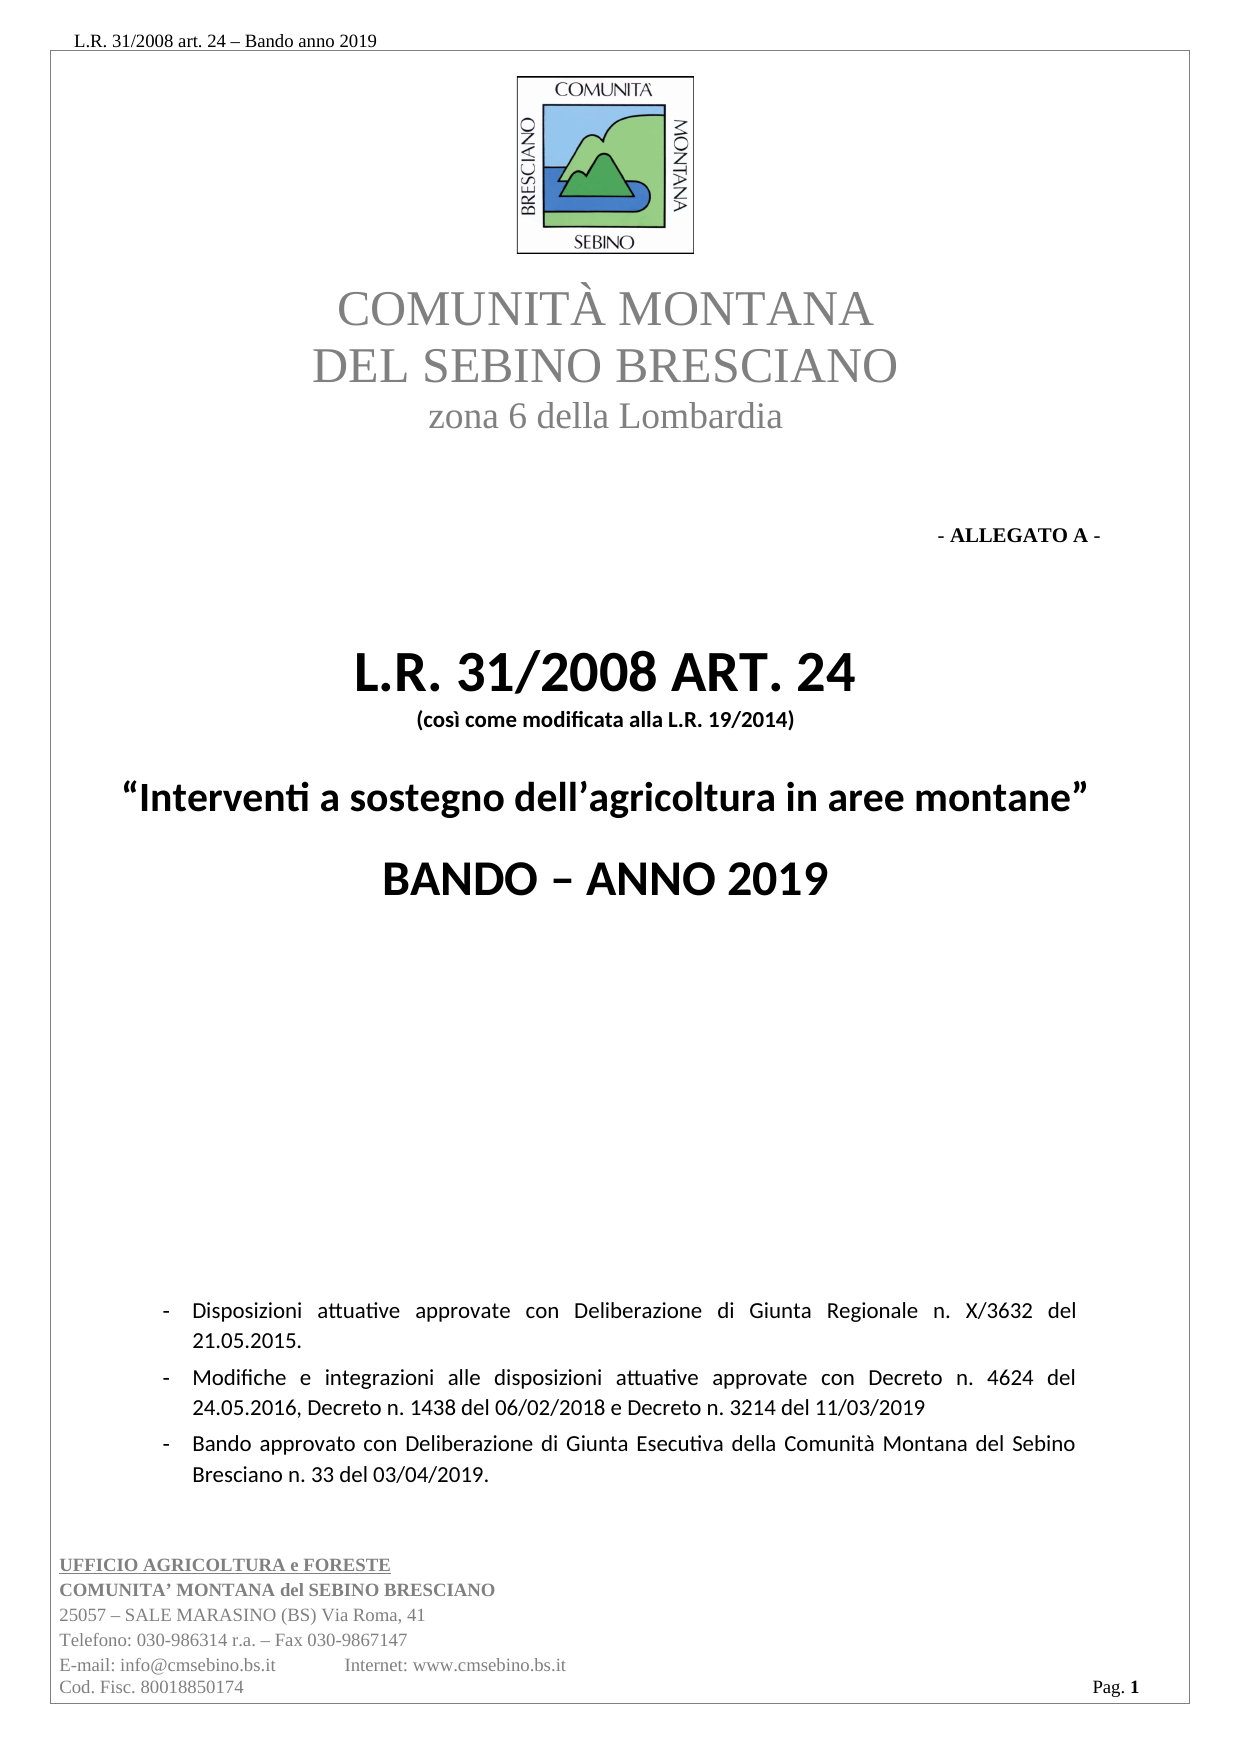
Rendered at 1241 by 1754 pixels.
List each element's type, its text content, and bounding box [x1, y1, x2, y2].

text - ALLEGATO A - [901, 523, 1137, 547]
list Bando approvato con Deliberazione di Giunta Esecutiva della Comunità Montana del Sebino Bresciano n. 33 del 03/04/2019. [162, 1427, 1078, 1488]
picture [516, 76, 694, 254]
text BANDO – ANNO 2019 [74, 847, 1137, 908]
list Modifiche e integrazioni alle disposizioni attuative approvate con Decreto n. 4624 del 24.05.2016, Decreto n. 1438 del 06/02/2018 e Decreto n. 3214 del 11/03/2019 [162, 1361, 1078, 1421]
text L.R. 31/2008 ART. 24 [74, 634, 1137, 706]
text (così come modificata alla L.R. 19/2014) [74, 706, 1137, 733]
list Disposizioni attuative approvate con Deliberazione di Giunta Regionale n. X/3632 del 21.05.2015. [162, 1294, 1078, 1354]
text “Interventi a sostegno dell’agricoltura in aree montane” [74, 771, 1137, 822]
